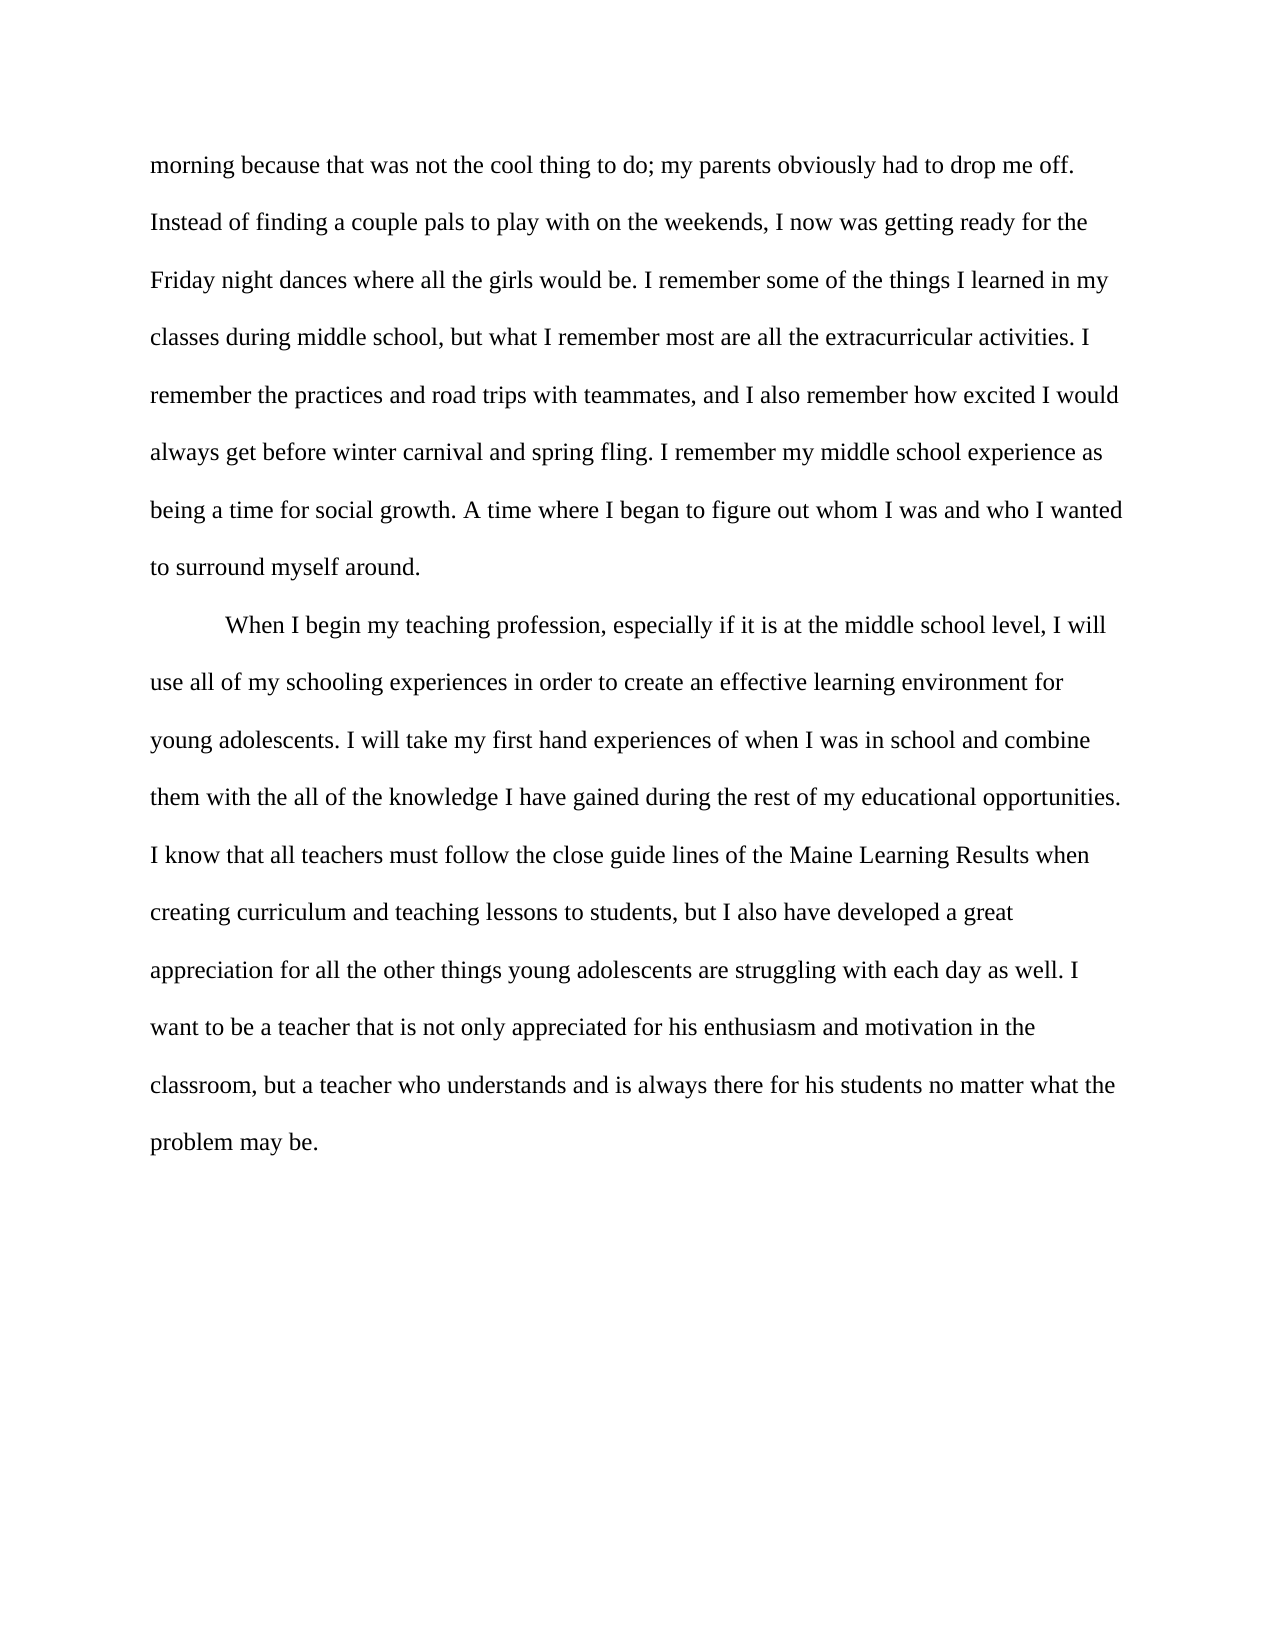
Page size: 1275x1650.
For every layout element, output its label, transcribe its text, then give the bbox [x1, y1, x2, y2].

text When I begin my teaching profession, especially if it is at the middle school level, I will use all of my schooling experiences in order to create an effective learning environment for young adolescents. I will take my first hand experiences of when I was in school and combine them with the all of the knowledge I have gained during the rest of my educational opportunities. I know that all teachers must follow the close guide lines of the Maine Learning Results when creating curriculum and teaching lessons to students, but I also have developed a great appreciation for all the other things young adolescents are struggling with each day as well. I want to be a teacher that is not only appreciated for his enthusiasm and motivation in the classroom, but a teacher who understands and is always there for his students no matter what the problem may be. [150, 610, 1125, 1156]
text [150, 150, 1125, 581]
